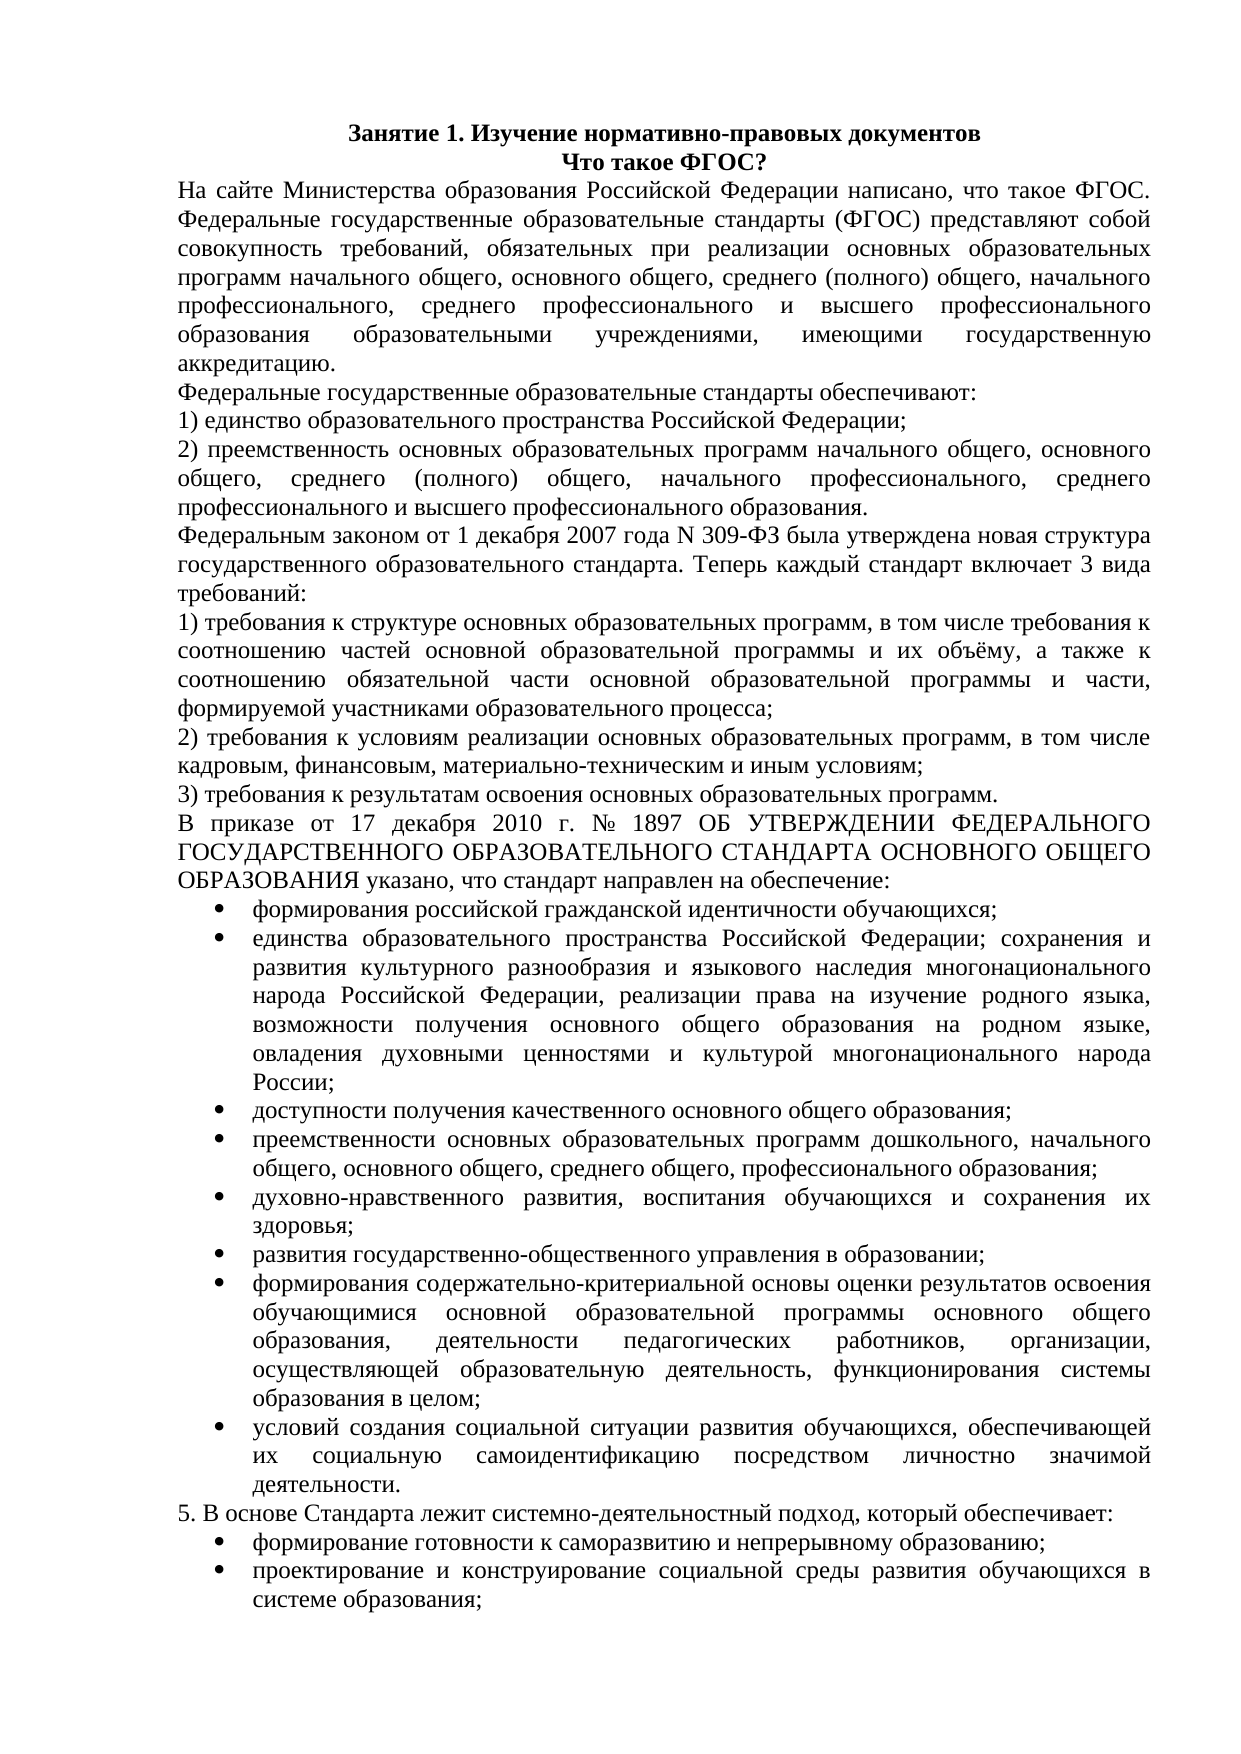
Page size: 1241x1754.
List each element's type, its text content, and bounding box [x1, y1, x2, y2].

text 1) требования к структуре основных образовательных программ, в том числе требования к соотношению частей основной образовательной программы и их объёму, а также к соотношению обязательной части основной образовательной программы и части, формируемой участниками образовательного процесса; [177, 607, 1152, 722]
text Федеральные государственные образовательные стандарты обеспечивают: [177, 377, 1152, 406]
text 5. В основе Стандарта лежит системно-деятельностный подход, который обеспечивает: [177, 1498, 1152, 1527]
list формирования содержательно-критериальной основы оценки результатов освоения обучающимися основной образовательной программы основного общего образования, деятельности педагогических работников, организации, осуществляющей образовательную деятельность, функционирования системы образования в целом; [215, 1268, 1152, 1412]
list доступности получения качественного основного общего образования; [215, 1096, 1152, 1124]
text 2) требования к условиям реализации основных образовательных программ, в том числе кадровым, финансовым, материально-техническим и иным условиям; [177, 722, 1152, 779]
list развития государственно-общественного управления в образовании; [215, 1239, 1152, 1268]
text Занятие 1. Изучение нормативно-правовых документов [177, 118, 1152, 147]
text 1) единство образовательного пространства Российской Федерации; [177, 406, 1152, 434]
text Что такое ФГОС? [177, 147, 1152, 176]
text 2) преемственность основных образовательных программ начального общего, основного общего, среднего (полного) общего, начального профессионального, среднего профессионального и высшего профессионального образования. [177, 434, 1152, 521]
list единства образовательного пространства Российской Федерации; сохранения и развития культурного разнообразия и языкового наследия многонационального народа Российской Федерации, реализации права на изучение родного языка, возможности получения основного общего образования на родном языке, овладения духовными ценностями и культурой многонационального народа России; [215, 923, 1152, 1096]
list духовно-нравственного развития, воспитания обучающихся и сохранения их здоровья; [215, 1182, 1152, 1239]
list формирование готовности к саморазвитию и непрерывному образованию; [215, 1527, 1152, 1556]
text В приказе от 17 декабря 2010 г. № 1897 ОБ УТВЕРЖДЕНИИ ФЕДЕРАЛЬНОГО ГОСУДАРСТВЕННОГО ОБРАЗОВАТЕЛЬНОГО СТАНДАРТА ОСНОВНОГО ОБЩЕГО ОБРАЗОВАНИЯ указано, что стандарт направлен на обеспечение: [177, 808, 1152, 894]
list преемственности основных образовательных программ дошкольного, начального общего, основного общего, среднего общего, профессионального образования; [215, 1124, 1152, 1182]
text 3) требования к результатам освоения основных образовательных программ. [177, 779, 1152, 808]
list условий создания социальной ситуации развития обучающихся, обеспечивающей их социальную самоидентификацию посредством личностно значимой деятельности. [215, 1412, 1152, 1498]
text Федеральным законом от 1 декабря 2007 года N 309-ФЗ была утверждена новая структура государственного образовательного стандарта. Теперь каждый стандарт включает 3 вида требований: [177, 521, 1152, 607]
text На сайте Министерства образования Российской Федерации написано, что такое ФГОС. Федеральные государственные образовательные стандарты (ФГОС) представляют собой совокупность требований, обязательных при реализации основных образовательных программ начального общего, основного общего, среднего (полного) общего, начального профессионального, среднего профессионального и высшего профессионального образования образовательными учреждениями, имеющими государственную аккредитацию. [177, 176, 1152, 377]
list проектирование и конструирование социальной среды развития обучающихся в системе образования; [215, 1556, 1152, 1613]
list формирования российской гражданской идентичности обучающихся; [215, 894, 1152, 923]
